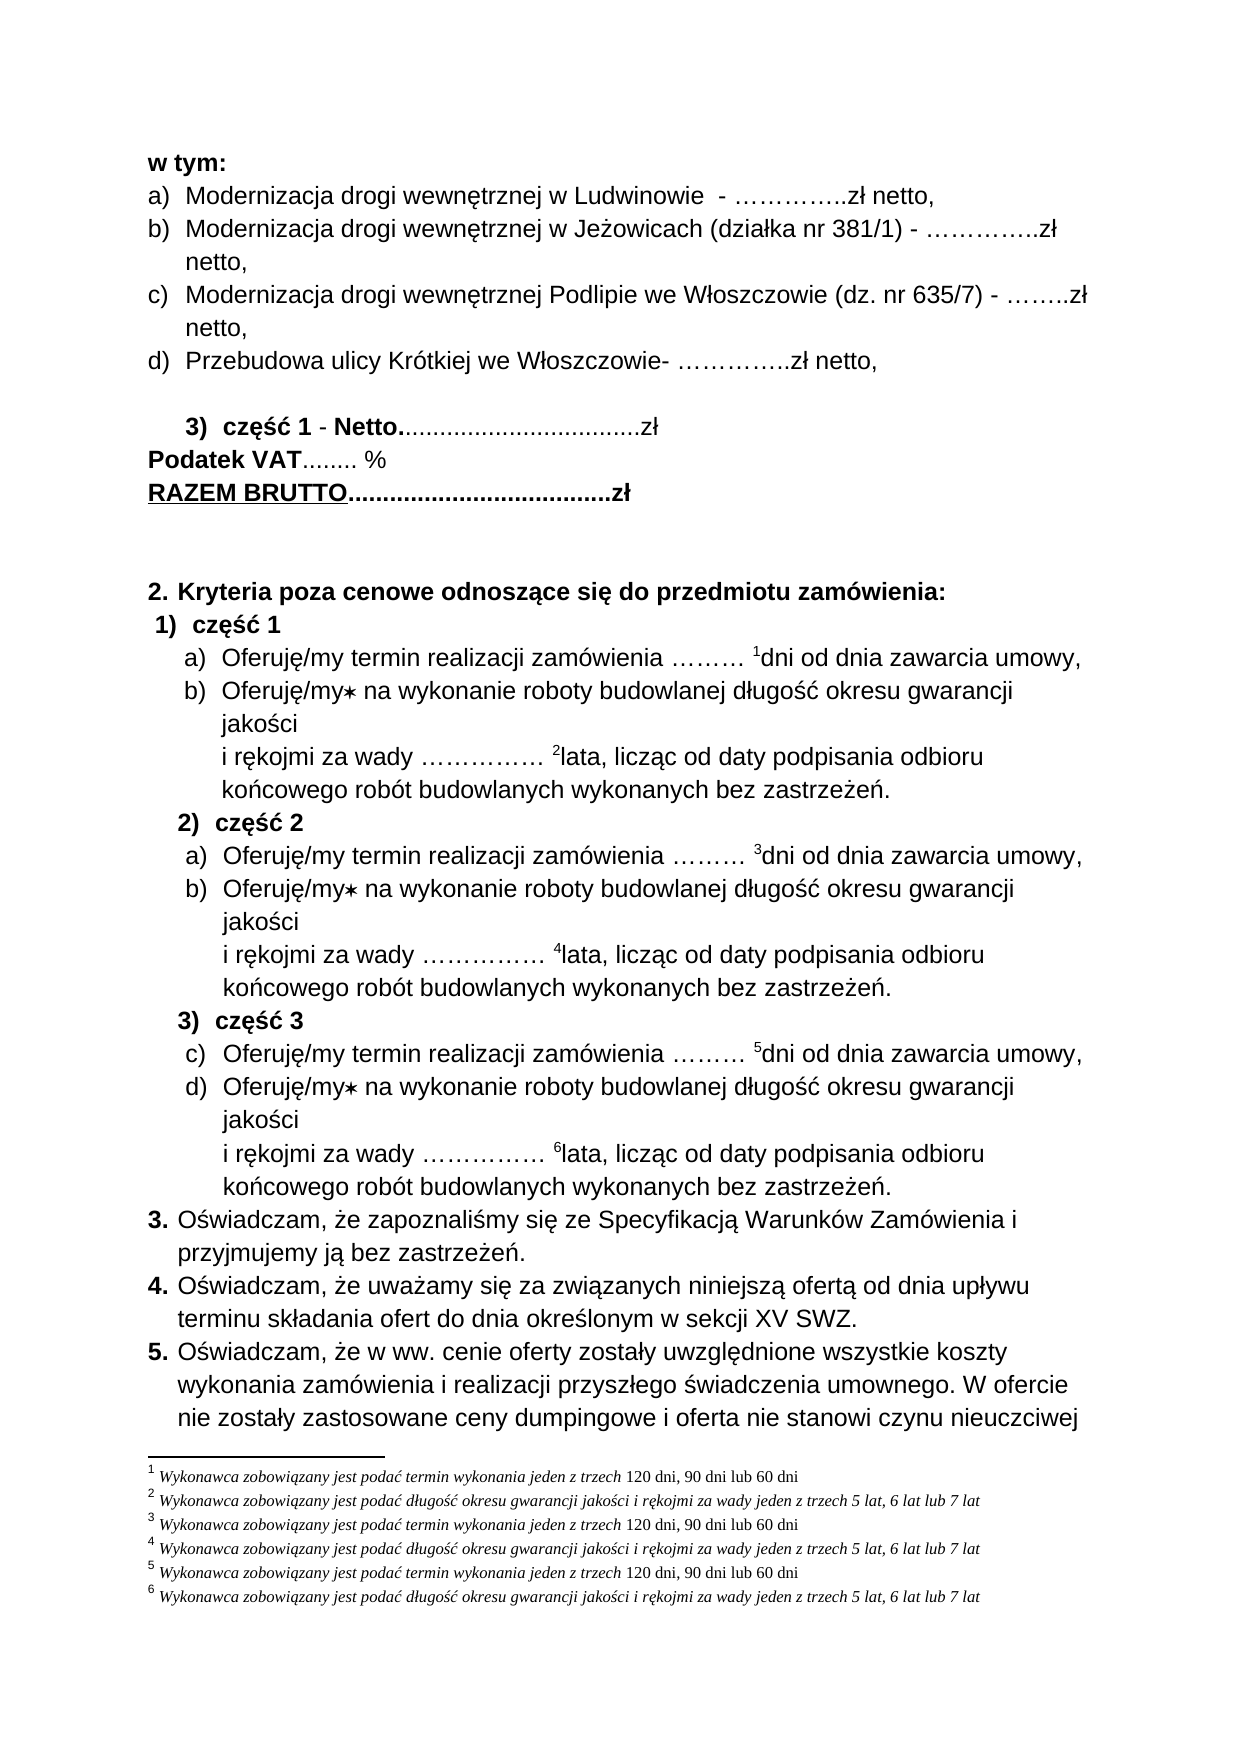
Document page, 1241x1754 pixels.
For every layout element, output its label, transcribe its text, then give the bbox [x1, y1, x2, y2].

list Przebudowa ulicy Krótkiej we Włoszczowie- …………..zł netto, [148, 346, 1093, 374]
list Modernizacja drogi wewnętrznej w Ludwinowie - …………..zł netto, [148, 181, 1093, 209]
list Oferuję/my na wykonanie roboty budowlanej długość okresu gwarancji jakości i rękojmi za wady …………… lata, licząc od daty podpisania odbioru końcowego robót budowlanych wykonanych bez zastrzeżeń. [184, 676, 1093, 804]
list Oferuję/my na wykonanie roboty budowlanej długość okresu gwarancji jakości i rękojmi za wady …………… lata, licząc od daty podpisania odbioru końcowego robót budowlanych wykonanych bez zastrzeżeń. [185, 874, 1093, 1002]
list Oferuję/my termin realizacji zamówienia ……… dni od dnia zawarcia umowy, [185, 1039, 1093, 1068]
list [148, 1337, 1093, 1431]
list Oświadczam, że zapoznaliśmy się ze Specyfikacją Warunków Zamówienia i przyjmujemy ją bez zastrzeżeń. [148, 1204, 1093, 1266]
list część 3 [177, 1006, 1093, 1035]
list Oświadczam, że uważamy się za związanych niniejszą ofertą od dnia upływu terminu składania ofert do dnia określonym w sekcji XV SWZ. [148, 1271, 1093, 1332]
list część 2 [177, 808, 1093, 837]
list Oferuję/my na wykonanie roboty budowlanej długość okresu gwarancji jakości i rękojmi za wady …………… lata, licząc od daty podpisania odbioru końcowego robót budowlanych wykonanych bez zastrzeżeń. [185, 1072, 1093, 1200]
list część 1 - Netto...................................zł [185, 412, 1093, 441]
list Kryteria poza cenowe odnoszące się do przedmiotu zamówienia: [148, 577, 1093, 606]
text Podatek VAT........ % [148, 445, 1093, 473]
list Oferuję/my termin realizacji zamówienia ……… dni od dnia zawarcia umowy, [185, 841, 1093, 870]
list część 1 [154, 610, 1093, 639]
text w tym: [148, 148, 1093, 176]
list Modernizacja drogi wewnętrznej Podlipie we Włoszczowie (dz. nr 635/7) - ……..zł netto, [148, 280, 1093, 341]
text RAZEM BRUTTO......................................zł [148, 478, 1093, 507]
list Oferuję/my termin realizacji zamówienia ……… dni od dnia zawarcia umowy, [184, 643, 1093, 672]
list Modernizacja drogi wewnętrznej w Jeżowicach (działka nr 381/1) - …………..zł netto, [148, 214, 1093, 275]
